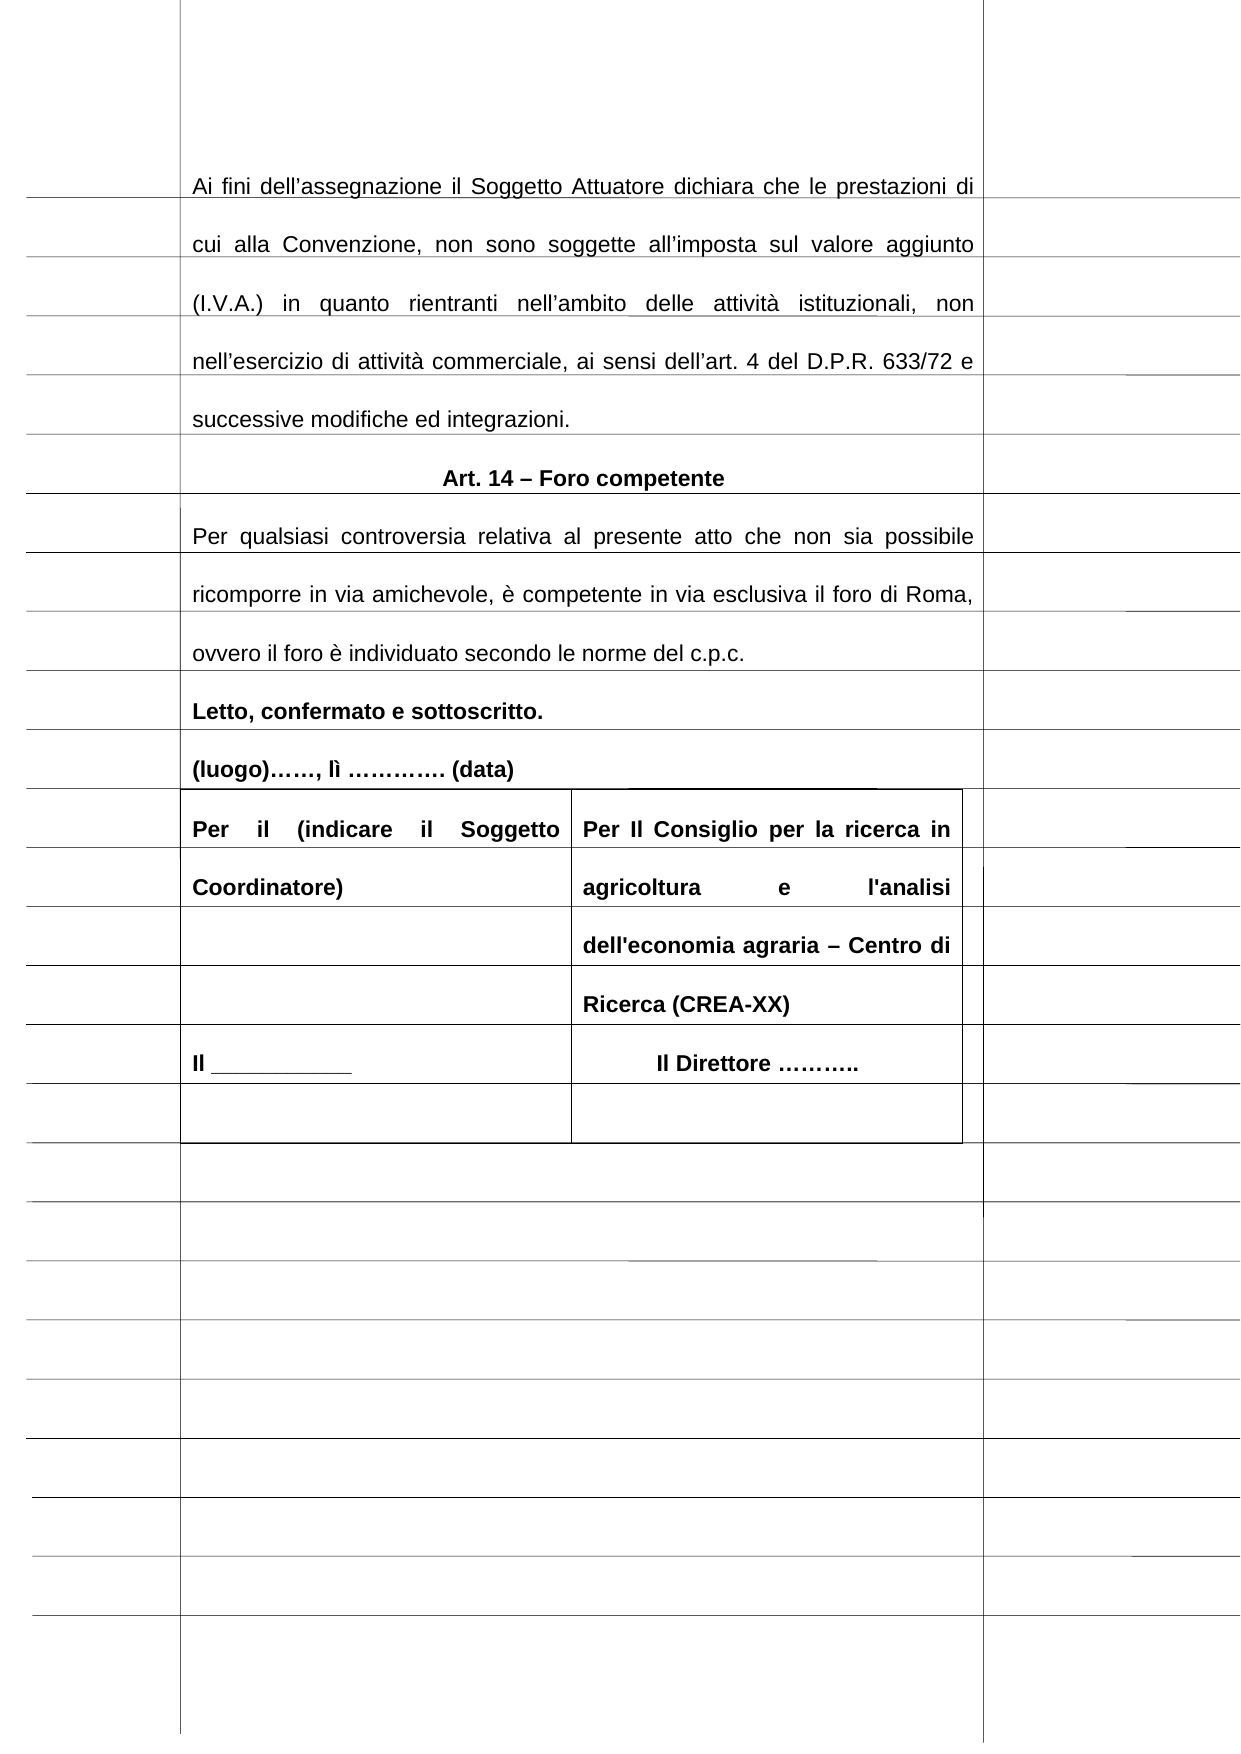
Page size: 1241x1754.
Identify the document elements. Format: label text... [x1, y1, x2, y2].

table_header Per Il Consiglio per la ricerca in agricoltura e l'analisi dell'economia agraria – Centro di Ricerca (CREA-XX) [572, 790, 962, 1024]
text Letto, confermato e sottoscritto. [192, 673, 974, 731]
text (luogo)……, lì …………. (data) [192, 731, 974, 789]
table_cell [181, 1084, 571, 1142]
table_cell [572, 1084, 962, 1142]
table_header Per il (indicare il Soggetto Coordinatore) [181, 790, 571, 1024]
table_cell Il ___________ [181, 1025, 571, 1083]
text Per qualsiasi controversia relativa al presente atto che non sia possibile ricomporre in via amichevole, è competente in via esclusiva il foro di Roma, ovvero il foro è individuato secondo le norme del c.p.c. [192, 498, 974, 673]
table_cell Il Direttore ……….. [572, 1025, 962, 1083]
text Art. 14 – Foro competente [192, 439, 974, 498]
text Ai fini dell’assegnazione il Soggetto Attuatore dichiara che le prestazioni di cui alla Convenzione, non sono soggette all’imposta sul valore aggiunto (I.V.A.) in quanto rientranti nell’ambito delle attività istituzionali, non nell’esercizio di attività commerciale, ai sensi dell’art. 4 del D.P.R. 633/72 e successive modifiche ed integrazioni. [192, 148, 974, 439]
